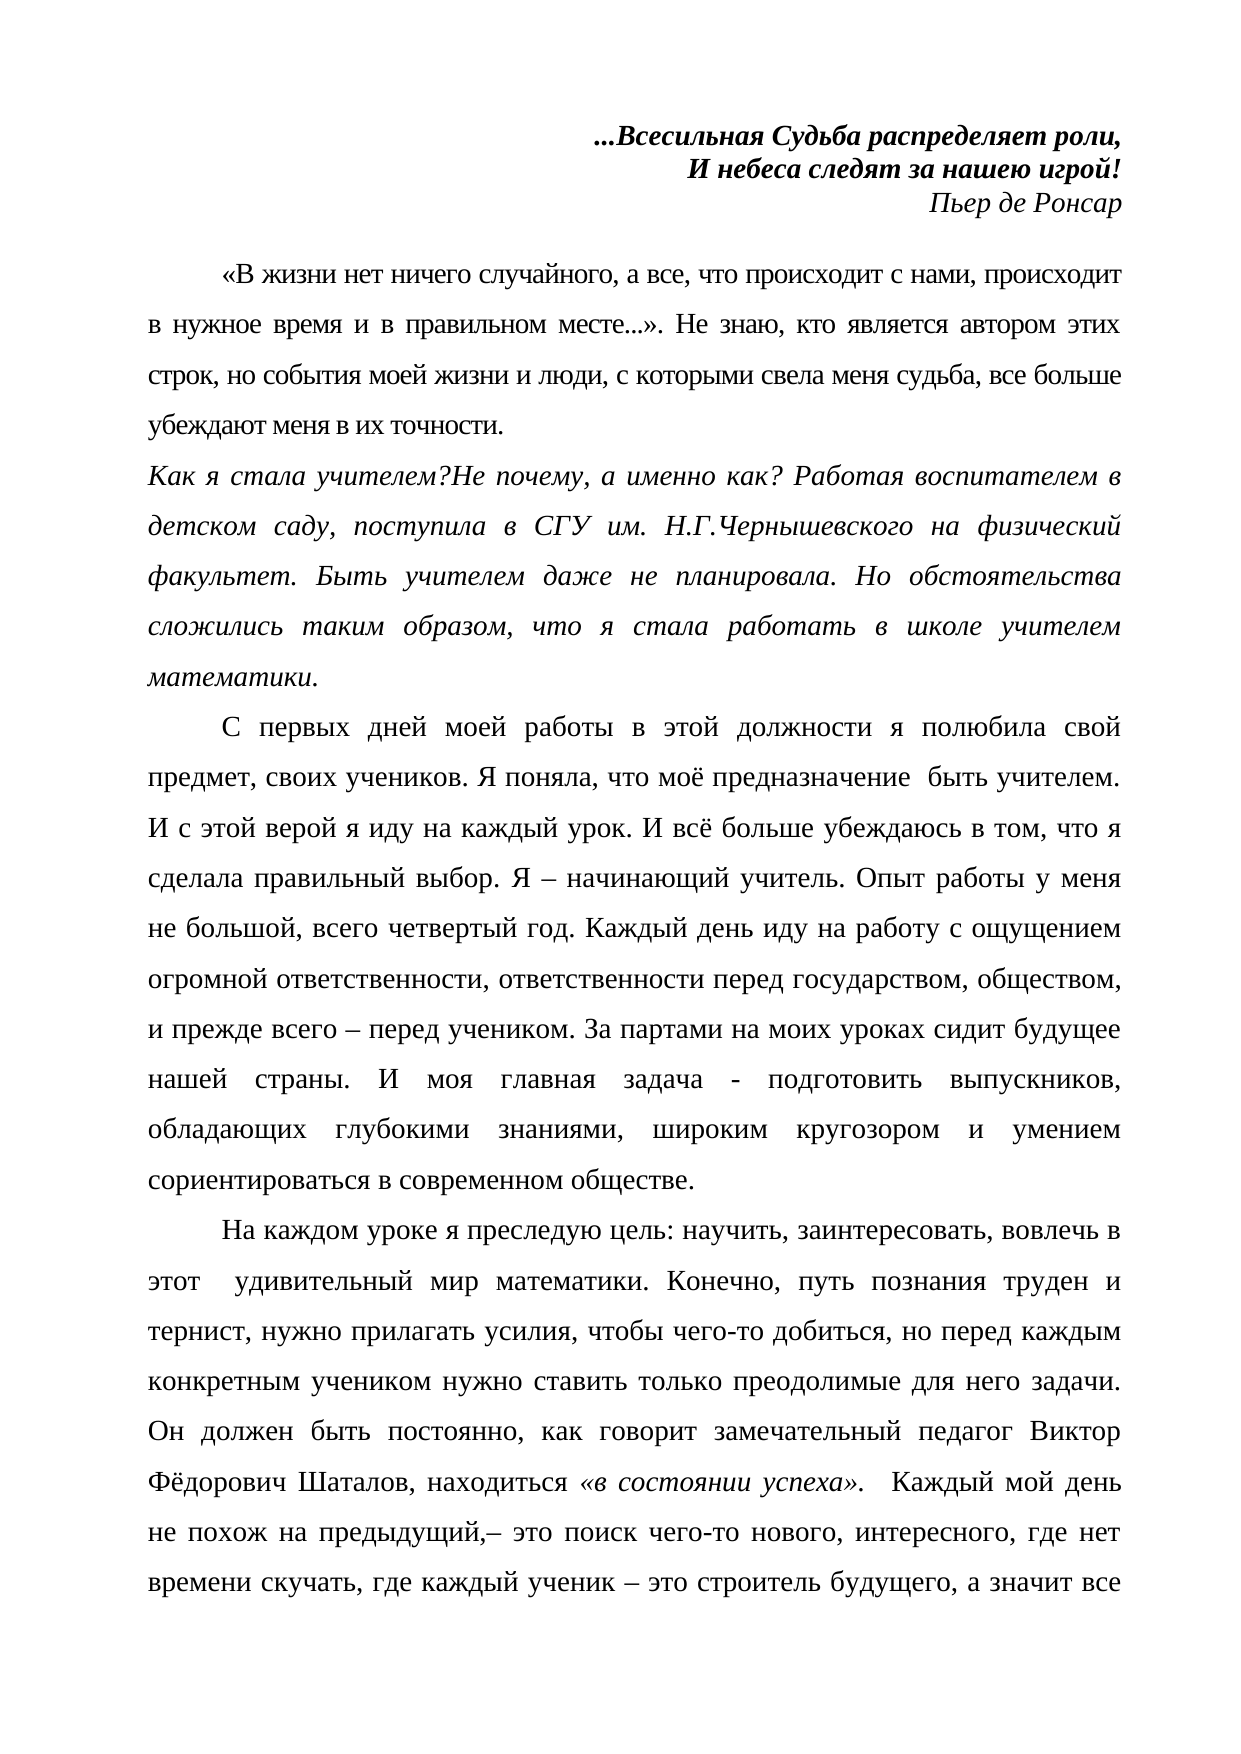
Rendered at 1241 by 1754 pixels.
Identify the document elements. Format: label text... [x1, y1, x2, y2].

text Как я стала учителем?Не почему, а именно как? Работая воспитателем в детском саду, поступила в СГУ им. Н.Г.Чернышевского на физический факультет. Быть учителем даже не планировала. Но обстоятельства сложились таким образом, что я стала работать в школе учителем математики. [148, 458, 1122, 692]
text И небеса следят за нашею игрой! [148, 152, 1122, 185]
text С первых дней моей работы в этой должности я полюбила свой предмет, своих учеников. Я поняла, что моё предназначение быть учителем. И с этой верой я иду на каждый урок. И всё больше убеждаюсь в том, что я сделала правильный выбор. Я – начинающий учитель. Опыт работы у меня не большой, всего четвертый год. Каждый день иду на работу с ощущением огромной ответственности, ответственности перед государством, обществом, и прежде всего – перед учеником. За партами на моих уроках сидит будущее нашей страны. И моя главная задача - подготовить выпускников, обладающих глубокими знаниями, широким кругозором и умением сориентироваться в современном обществе. [148, 709, 1122, 910]
text С первых дней моей работы в этой должности я полюбила свой предмет, своих учеников. Я поняла, что моё предназначение быть учителем. И с этой верой я иду на каждый урок. И всё больше убеждаюсь в том, что я сделала правильный выбор. Я – начинающий учитель. Опыт работы у меня не большой, всего четвертый год. Каждый день иду на работу с ощущением огромной ответственности, ответственности перед государством, обществом, и прежде всего – перед учеником. За партами на моих уроках сидит будущее нашей страны. И моя главная задача - подготовить выпускников, обладающих глубокими знаниями, широким кругозором и умением сориентироваться в современном обществе. [148, 944, 1122, 1196]
text «В жизни нет ничего случайного, а все, что происходит с нами, происходит в нужное время и в правильном месте...». Не знаю, кто является автором этих строк, но события моей жизни и люди, с которыми свела меня судьба, все больше убеждают меня в их точности. [148, 256, 1122, 441]
text ...Всесильная Судьба распределяет роли, [148, 118, 1122, 152]
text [148, 1212, 1122, 1598]
text Пьер де Ронсар [148, 185, 1122, 219]
